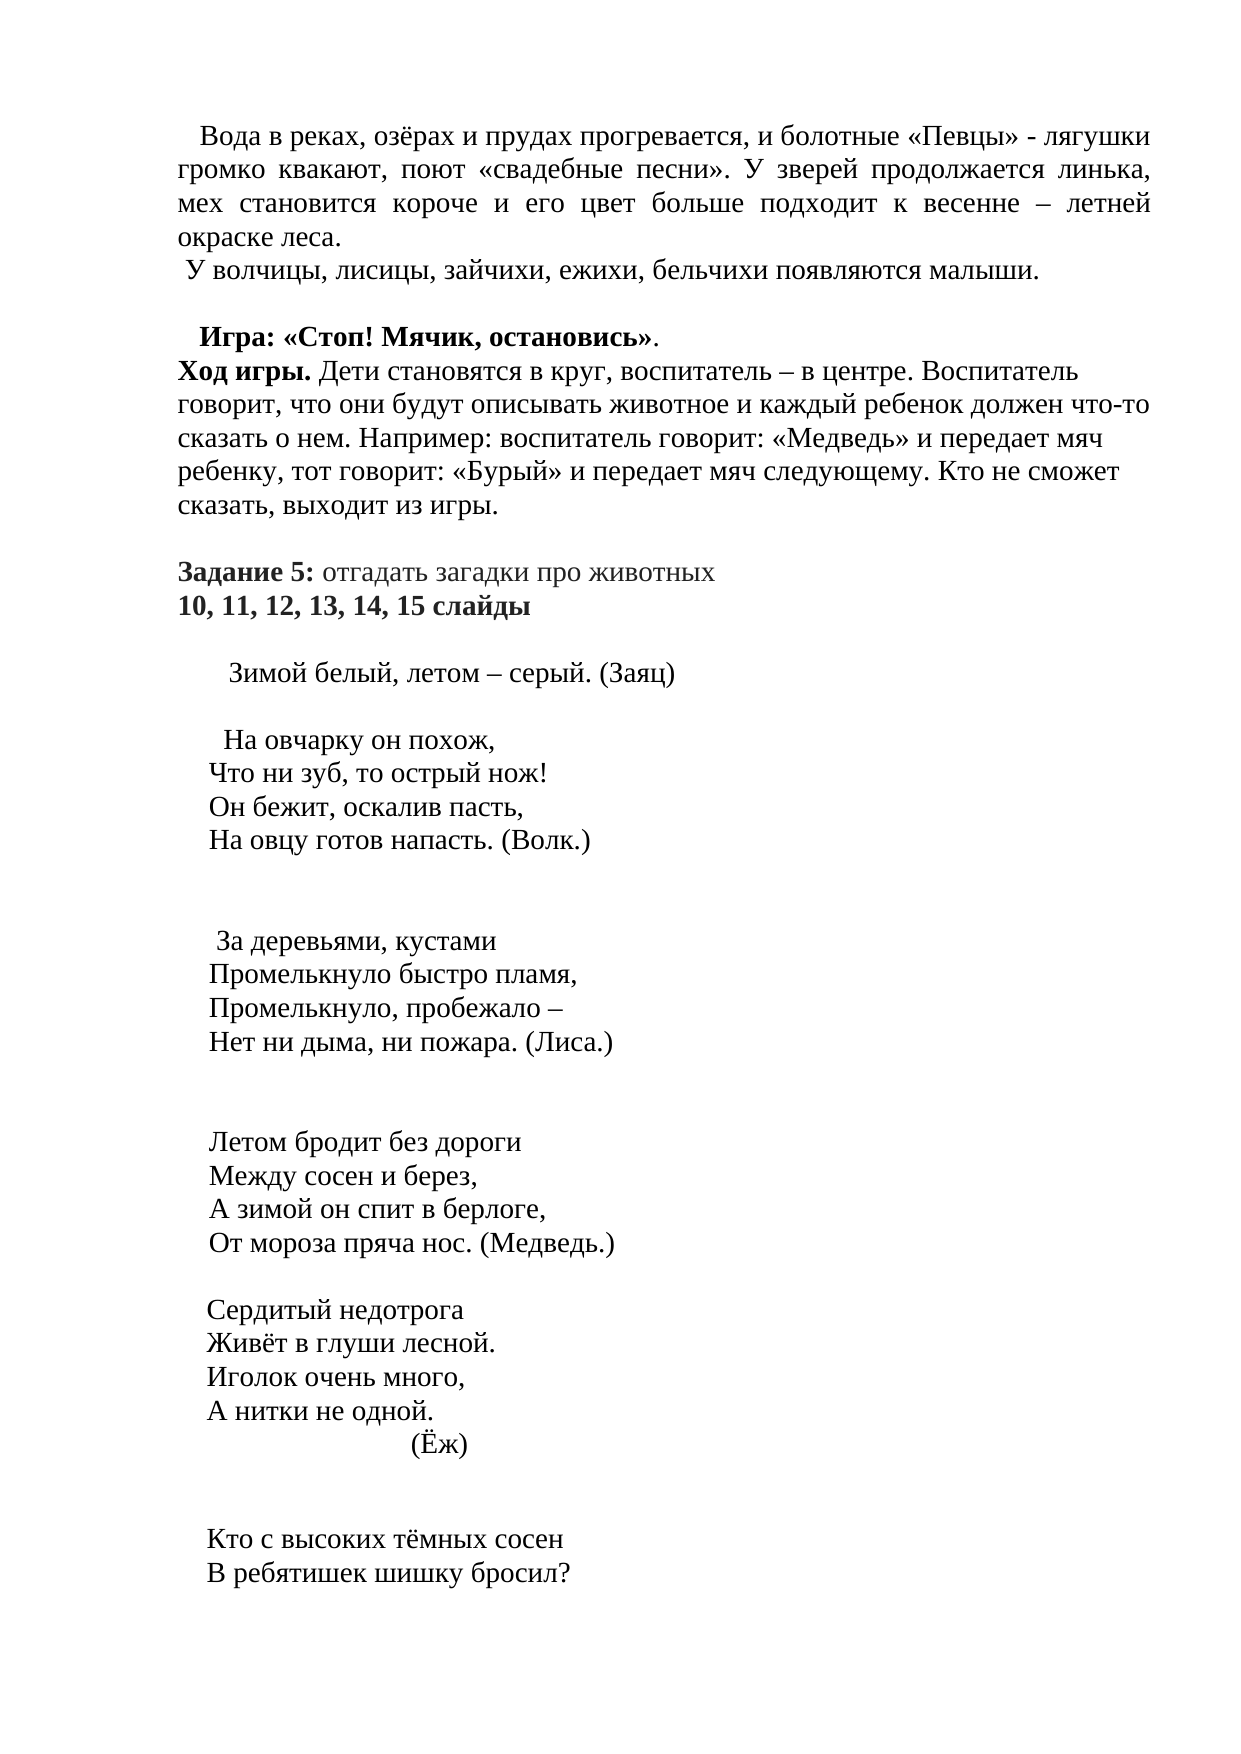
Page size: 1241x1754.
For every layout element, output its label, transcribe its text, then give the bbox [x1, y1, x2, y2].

text А зимой он спит в берлоге, [177, 1191, 1152, 1225]
text Задание 5: отгадать загадки про животных [177, 554, 1152, 588]
text Вода в реках, озёрах и прудах прогревается, и болотные «Певцы» - лягушки громко квакают, поют «свадебные песни». У зверей продолжается линька, мех становится короче и его цвет больше подходит к весенне – летней окраске леса. [177, 118, 1152, 252]
text Нет ни дыма, ни пожара. (Лиса.) [177, 1024, 1152, 1057]
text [177, 1521, 1152, 1588]
text Зимой белый, летом – серый. (Заяц) [177, 655, 1152, 688]
text Он бежит, оскалив пасть, [177, 789, 1152, 822]
text Промелькнуло, пробежало – [177, 990, 1152, 1024]
text Промелькнуло быстро пламя, [177, 957, 1152, 990]
text От мороза пряча нос. (Медведь.) [177, 1225, 1152, 1258]
text У волчицы, лисицы, зайчихи, ежихи, бельчихи появляются малыши. [177, 252, 1152, 286]
text Что ни зуб, то острый нож! [177, 755, 1152, 789]
text За деревьями, кустами [177, 923, 1152, 957]
text Летом бродит без дороги [177, 1124, 1152, 1158]
text На овцу готов напасть. (Волк.) [177, 822, 1152, 856]
text Ход игры. Дети становятся в круг, воспитатель – в центре. Воспитатель говорит, что они будут описывать животное и каждый ребенок должен что-то сказать о нем. Например: воспитатель говорит: «Медведь» и передает мяч ребенку, тот говорит: «Бурый» и передает мяч следующему. Кто не сможет сказать, выходит из игры. [177, 353, 1152, 521]
text Игра: «Стоп! Мячик, остановись». [177, 319, 1152, 353]
text Между сосен и берез, [177, 1158, 1152, 1191]
text Сердитый недотрога Живёт в глуши лесной. Иголок очень много, А нитки не одной. (Ёж) [434, 1292, 1152, 1460]
text 10, 11, 12, 13, 14, 15 слайды [177, 588, 1152, 621]
text На овчарку он похож, [177, 722, 1152, 755]
